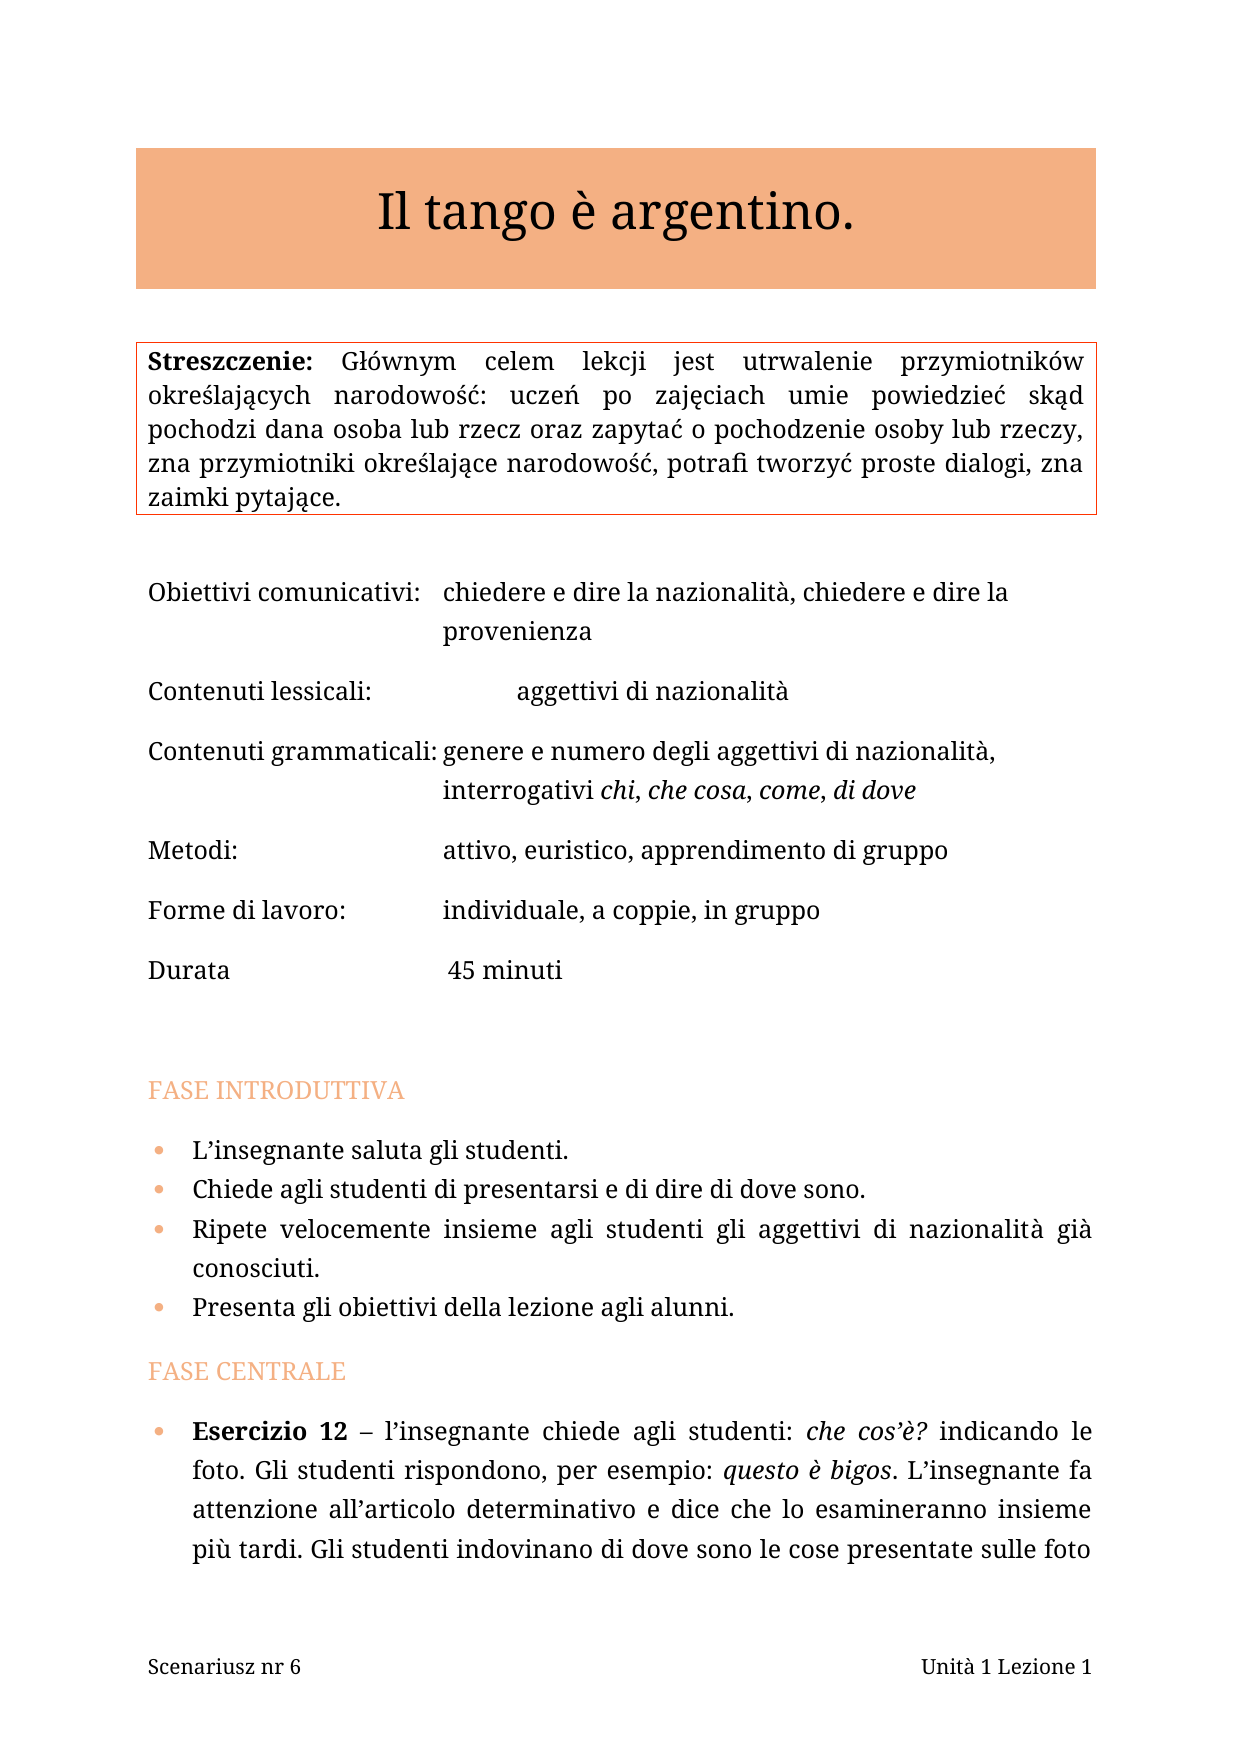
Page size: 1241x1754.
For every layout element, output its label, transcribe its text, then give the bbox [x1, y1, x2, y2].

list Ripete velocemente insieme agli studenti gli aggettivi di nazionalità già conosciuti. [154, 1211, 1093, 1284]
text Contenuti grammaticali: genere e numero degli aggettivi di nazionalità, interrogativi chi, che cosa, come, di dove [148, 734, 1093, 807]
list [154, 1414, 1093, 1565]
table_header Streszczenie: Głównym celem lekcji jest utrwalenie przymiotników określających narodowość: uczeń po zajęciach umie powiedzieć skąd pochodzi dana osoba lub rzecz oraz zapytać o pochodzenie osoby lub rzeczy, zna przymiotniki określające narodowość, potrafi tworzyć proste dialogi, zna zaimki pytające. [137, 343, 1096, 513]
list Presenta gli obiettivi della lezione agli alunni. [154, 1289, 1093, 1324]
text Obiettivi comunicativi: chiedere e dire la nazionalità, chiedere e dire la provenienza [148, 574, 1093, 648]
text FASE INTRODUTTIVA [148, 1073, 1093, 1107]
list Chiede agli studenti di presentarsi e di dire di dove sono. [154, 1172, 1093, 1206]
text Forme di lavoro: individuale, a coppie, in gruppo [148, 893, 1093, 927]
table_header Il tango è argentino. [136, 148, 1096, 289]
list L’insegnante saluta gli studenti. [154, 1133, 1093, 1167]
text Metodi: attivo, euristico, apprendimento di gruppo [148, 833, 1093, 867]
text FASE CENTRALE [148, 1354, 1093, 1388]
text Contenuti lessicali: aggettivi di nazionalità [148, 674, 1093, 708]
text Durata 45 minuti [148, 953, 1093, 987]
